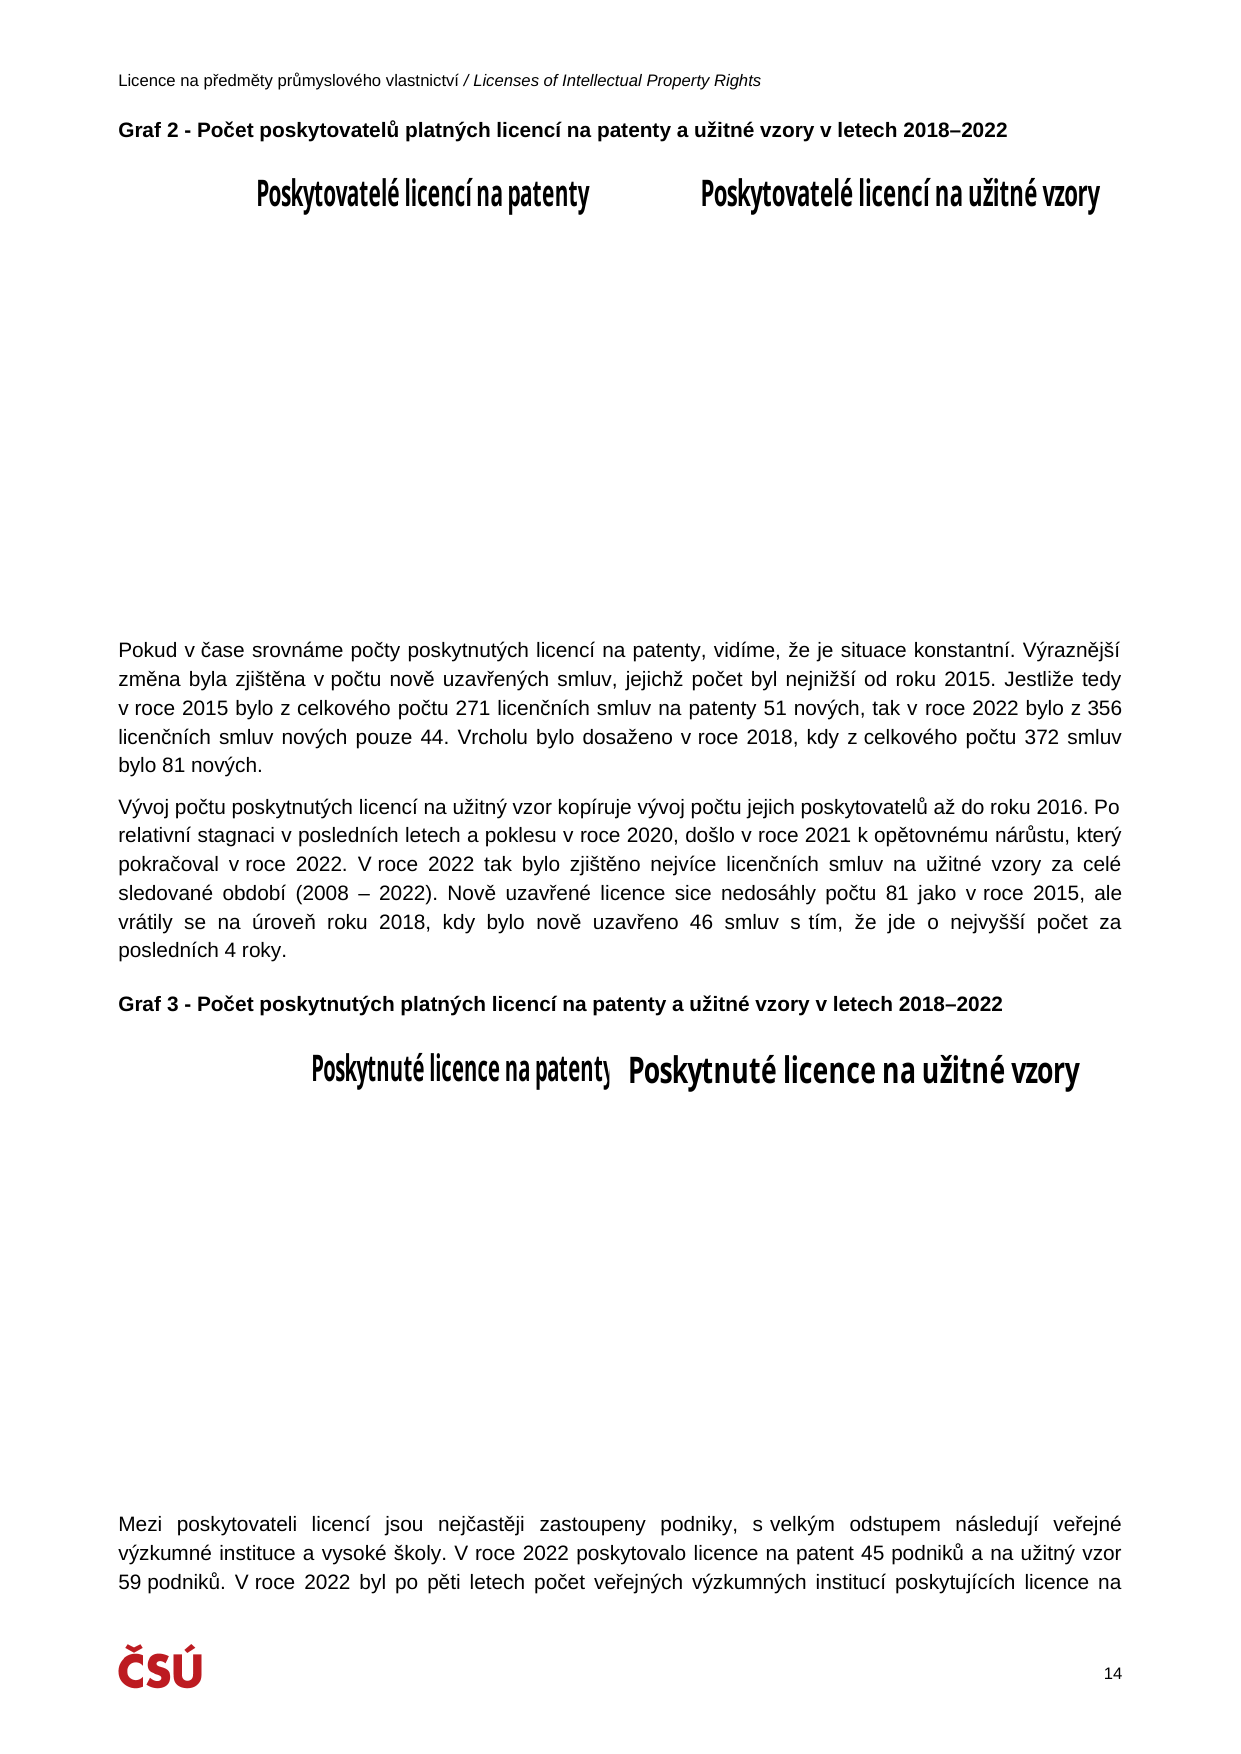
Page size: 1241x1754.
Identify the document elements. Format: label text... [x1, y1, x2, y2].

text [118, 1512, 1122, 1594]
picture [118, 1643, 202, 1689]
text Graf 2 - Počet poskytovatelů platných licencí na patenty a užitné vzory v letech 2018–2022 [118, 118, 1122, 142]
text Pokud v čase srovnáme počty poskytnutých licencí na patenty, vidíme, že je situace konstantní. Výraznější změna byla zjištěna v počtu nově uzavřených smluv, jejichž počet byl nejnižší od roku 2015. Jestliže tedy v roce 2015 bylo z celkového počtu 271 licenčních smluv na patenty 51 nových, tak v roce 2022 bylo z 356 licenčních smluv nových pouze 44. Vrcholu bylo dosaženo v roce 2018, kdy z celkového počtu 372 smluv bylo 81 nových. [118, 638, 1122, 777]
text Vývoj počtu poskytnutých licencí na užitný vzor kopíruje vývoj počtu jejich poskytovatelů až do roku 2016. Po relativní stagnaci v posledních letech a poklesu v roce 2020, došlo v roce 2021 k opětovnému nárůstu, který pokračoval v roce 2022. V roce 2022 tak bylo zjištěno nejvíce licenčních smluv na užitné vzory za celé sledované období (2008 – 2022). Nově uzavřené licence sice nedosáhly počtu 81 jako v roce 2015, ale vrátily se na úroveň roku 2018, kdy bylo nově uzavřeno 46 smluv s tím, že jde o nejvyšší počet za posledních 4 roky. [118, 794, 1122, 962]
text Graf 3 - Počet poskytnutých platných licencí na patenty a užitné vzory v letech 2018–2022 [118, 992, 1122, 1016]
